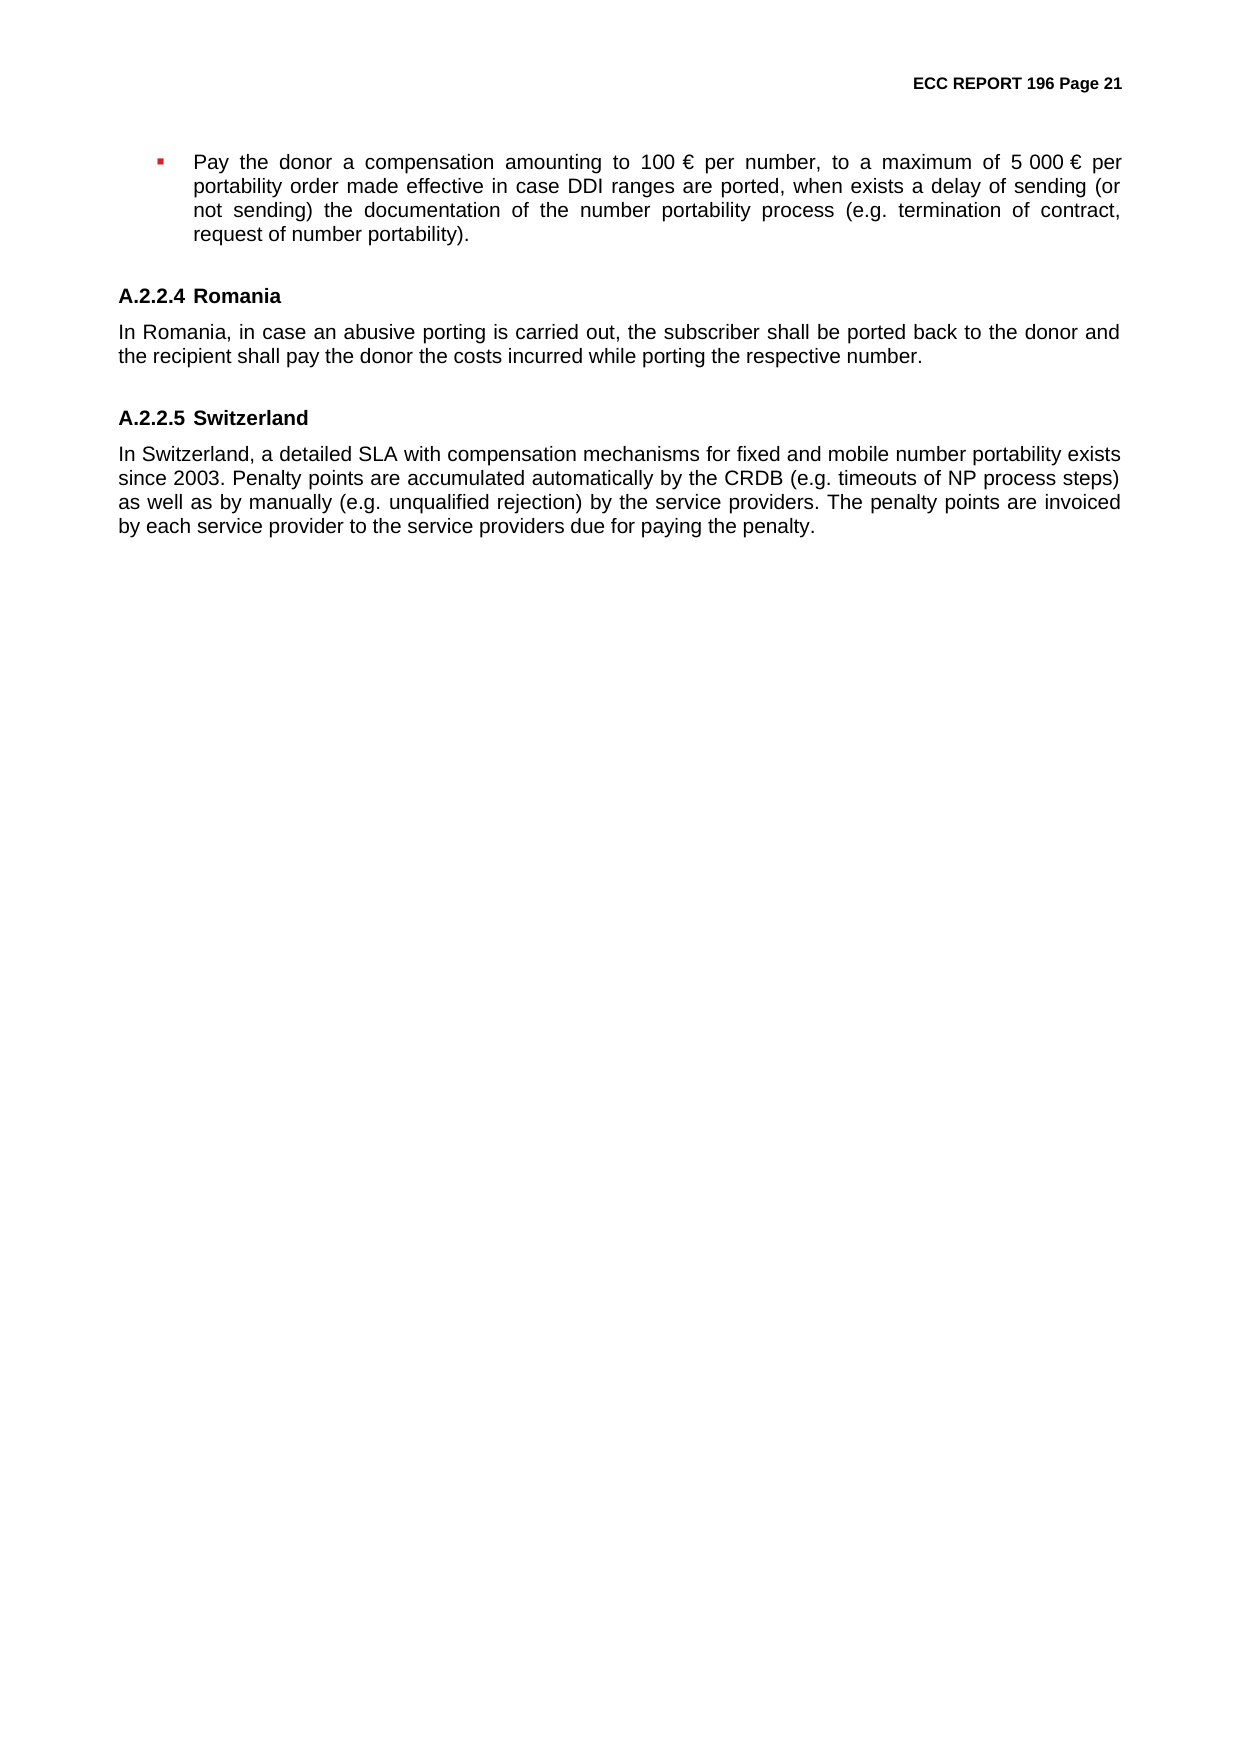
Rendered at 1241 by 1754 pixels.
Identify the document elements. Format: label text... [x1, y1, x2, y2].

subtitle Romania [118, 283, 1122, 307]
subtitle Switzerland [118, 405, 1122, 429]
text Pay the donor a compensation amounting to 100 € per number, to a maximum of 5 000 € per portability order made effective in case DDI ranges are ported, when exists a delay of sending (or not sending) the documentation of the number portability process (e.g. termination of contract, request of number portability). [156, 150, 1122, 246]
text In Switzerland, a detailed SLA with compensation mechanisms for fixed and mobile number portability exists since 2003. Penalty points are accumulated automatically by the CRDB (e.g. timeouts of NP process steps) as well as by manually (e.g. unqualified rejection) by the service providers. The penalty points are invoiced by each service provider to the service providers due for paying the penalty. [118, 442, 1122, 538]
text In Romania, in case an abusive porting is carried out, the subscriber shall be ported back to the donor and the recipient shall pay the donor the costs incurred while porting the respective number. [118, 320, 1122, 368]
